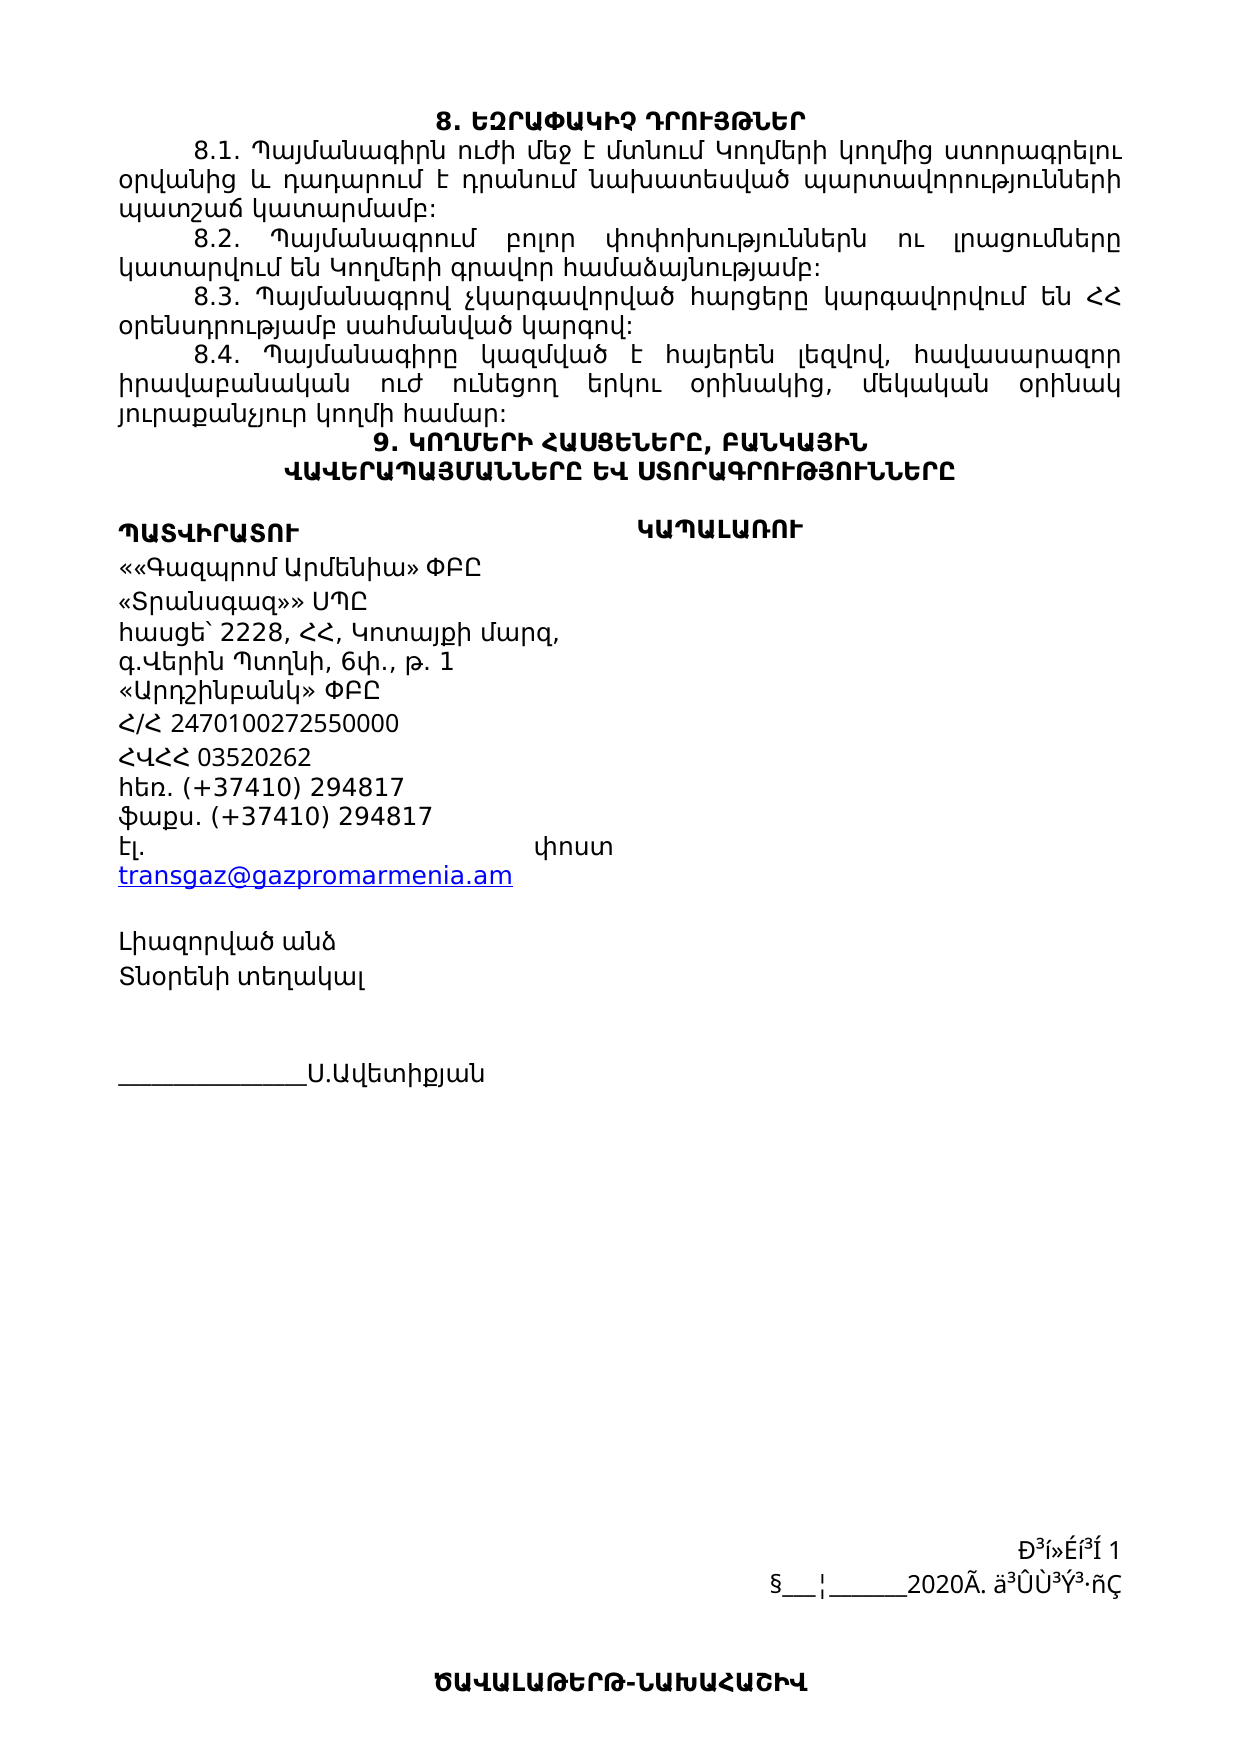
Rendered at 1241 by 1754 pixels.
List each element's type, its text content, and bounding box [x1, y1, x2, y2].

table_header ՊԱՏՎԻՐԱՏՈՒ ««Գազպրոմ Արմենիա» ՓԲԸ «Տրանսգազ»» ՍՊԸ հասցե՝ 2228, ՀՀ, Կոտայքի մարզ, գ.Վերին Պտղնի, 6փ., թ. 1 «Արդշինբանկ» ՓԲԸ Հ/Հ 2470100272550000 ՀՎՀՀ 03520262 հեռ. (+37410) 294817 ֆաքս. (+37410) 294817 էլ. փոստ transgaz@gazpromarmenia.am Լիազորված անձ Տնօրենի տեղակալ _________________Ս.Ավետիքյան [107, 516, 625, 1089]
text §___¦_______2020Ã. ä³ÛÙ³Ý³·ñÇ [118, 1566, 1122, 1600]
text ՎԱՎԵՐԱՊԱՅՄԱՆՆԵՐԸ ԵՎ ՍՏՈՐԱԳՐՈՒԹՅՈՒՆՆԵՐԸ [118, 457, 1122, 486]
text Ð³í»Éí³Í 1 [118, 1532, 1122, 1566]
text 8.1. Պայմանագիրն ուժի մեջ է մտնում Կողմերի կողմից ստորագրելու օրվանից և դադարում է դրանում նախատեսված պարտավորությունների պատշաճ կատարմամբ: [118, 136, 1122, 224]
text 8.3. Պայմանագրով չկարգավորված հարցերը կարգավորվում են ՀՀ օրենսդրությամբ սահմանված կարգով: [118, 282, 1122, 341]
text 8.2. Պայմանագրում բոլոր փոփոխություններն ու լրացումները կատարվում են Կողմերի գրավոր համաձայնությամբ: [118, 224, 1122, 282]
text ԾԱՎԱԼԱԹԵՐԹ-ՆԱԽԱՀԱՇԻՎ [118, 1668, 1122, 1698]
text 8. ԵԶՐԱՓԱԿԻՉ ԴՐՈՒՅԹՆԵՐ [118, 107, 1122, 136]
table_header ԿԱՊԱԼԱՌՈՒ [625, 516, 1133, 1089]
text 8.4. Պայմանագիրը կազմված է հայերեն լեզվով, հավասարազոր իրավաբանական ուժ ունեցող երկու օրինակից, մեկական օրինակ յուրաքանչյուր կողմի համար: [118, 341, 1122, 428]
text 9. ԿՈՂՄԵՐԻ ՀԱՍՑԵՆԵՐԸ, ԲԱՆԿԱՅԻՆ [118, 428, 1122, 457]
